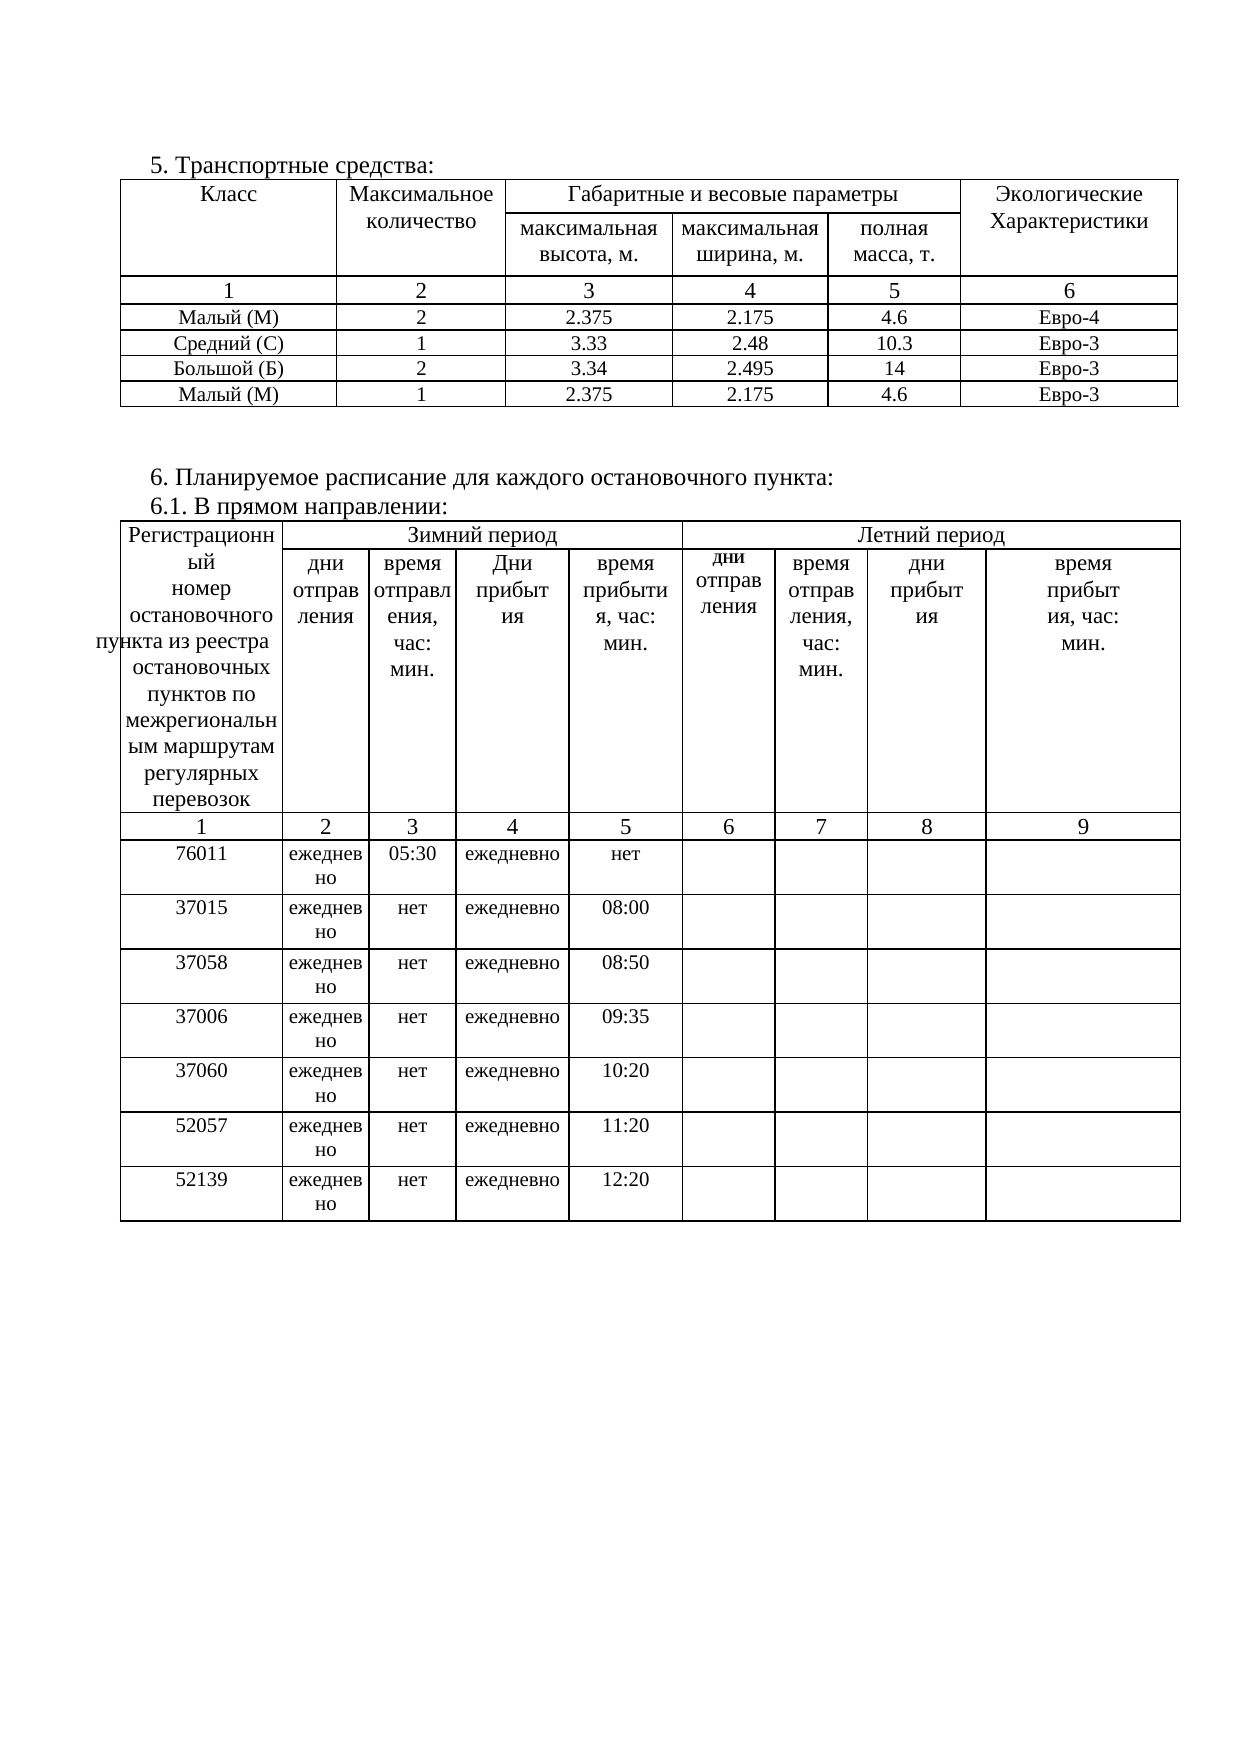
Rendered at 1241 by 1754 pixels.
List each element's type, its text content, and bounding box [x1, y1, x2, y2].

table_cell [987, 950, 1180, 1002]
table_cell 3 [370, 813, 455, 839]
text 6.1. В прямом направлении: [150, 491, 1090, 520]
table_cell [776, 1058, 867, 1111]
table_cell [987, 1113, 1180, 1166]
table_cell ежедневно [283, 1167, 368, 1220]
table_cell ежедневно [283, 1058, 368, 1111]
table_cell ежедневно [457, 895, 568, 948]
table_cell 1 [337, 331, 505, 354]
table_cell ежедневно [457, 1167, 568, 1220]
table_cell Малый (М) [121, 382, 336, 406]
table_cell ежедневно [283, 841, 368, 894]
table_cell ежедневно [283, 1004, 368, 1057]
table_header Зимний период [283, 522, 682, 548]
table_cell [683, 1004, 774, 1057]
table_cell ежедневно [283, 950, 368, 1002]
table_cell 4 [673, 277, 827, 303]
table_cell дни прибыт ия [868, 550, 985, 811]
table_cell 08:50 [570, 950, 682, 1002]
text 5. Транспортные средства: [150, 150, 1090, 179]
table_cell 52139 [121, 1167, 282, 1220]
table_cell 2.495 [673, 356, 827, 380]
table_cell 2 [337, 356, 505, 380]
table_cell Большой (Б) [121, 356, 336, 380]
table_cell 10.3 [829, 331, 960, 354]
table_cell [683, 1113, 774, 1166]
table_header Регистрационный номер остановочного пункта из реестра остановочных пунктов по межрегиональным маршрутам регулярных перевозок [121, 522, 282, 811]
table_cell ДНИ отправ ления [683, 550, 774, 811]
table_cell 3.34 [506, 356, 672, 380]
table_cell [776, 1167, 867, 1220]
table_cell 4 [457, 813, 568, 839]
table_cell Евро-3 [961, 331, 1177, 354]
table_cell [683, 950, 774, 1002]
table_cell нет [370, 895, 455, 948]
table_cell 2 [337, 305, 505, 329]
table_cell Евро-4 [961, 305, 1177, 329]
table_cell [987, 1167, 1180, 1220]
table_cell 2 [283, 813, 368, 839]
table_cell нет [370, 1058, 455, 1111]
table_cell 37058 [121, 950, 282, 1002]
table_cell 4.6 [829, 382, 960, 406]
table_cell [987, 841, 1180, 894]
table_cell 3.33 [506, 331, 672, 354]
table_cell Евро-3 [961, 382, 1177, 406]
table_cell 12:20 [570, 1167, 682, 1220]
table_cell 9 [987, 813, 1180, 839]
table_cell Малый (М) [121, 305, 336, 329]
table_cell нет [370, 950, 455, 1002]
table_header Габаритные и весовые параметры [506, 180, 960, 212]
table_cell 10:20 [570, 1058, 682, 1111]
table_cell 2.175 [673, 305, 827, 329]
table_cell 5 [829, 277, 960, 303]
table_cell ежедневно [457, 1113, 568, 1166]
table_cell 2 [337, 277, 505, 303]
table_header Класс [121, 180, 336, 275]
table_cell ежедневно [457, 950, 568, 1002]
table_cell 7 [776, 813, 867, 839]
table_cell 37060 [121, 1058, 282, 1111]
table_cell ежедневно [457, 841, 568, 894]
table_cell максимальная ширина, м. [673, 214, 827, 275]
table_cell [776, 895, 867, 948]
table_cell 8 [868, 813, 985, 839]
table_cell [683, 895, 774, 948]
table_cell 14 [829, 356, 960, 380]
table_cell 2.175 [673, 382, 827, 406]
table_cell 1 [337, 382, 505, 406]
table_cell [868, 950, 985, 1002]
table_cell 4.6 [829, 305, 960, 329]
table_cell [868, 1004, 985, 1057]
table_cell Евро-3 [961, 356, 1177, 380]
table_cell нет [370, 1167, 455, 1220]
table_cell 1 [121, 277, 336, 303]
table_cell время отправ ления, час: мин. [776, 550, 867, 811]
table_cell 3 [506, 277, 672, 303]
text 6. Планируемое расписание для каждого остановочного пункта: [150, 462, 1090, 491]
table_cell 08:00 [570, 895, 682, 948]
table_cell [868, 1167, 985, 1220]
table_cell [683, 1167, 774, 1220]
table_cell 37006 [121, 1004, 282, 1057]
table_cell ежедневно [457, 1058, 568, 1111]
table_cell [868, 1058, 985, 1111]
table_cell 5 [570, 813, 682, 839]
table_cell [987, 895, 1180, 948]
table_cell 1 [121, 813, 282, 839]
table_cell [868, 895, 985, 948]
table_header Максимальное количество [337, 180, 505, 275]
table_cell 11:20 [570, 1113, 682, 1166]
table_header Экологические Характеристики [961, 180, 1177, 275]
table_cell [776, 1113, 867, 1166]
table_cell нет [370, 1113, 455, 1166]
table_cell [868, 1113, 985, 1166]
table_cell 52057 [121, 1113, 282, 1166]
table_cell 2.375 [506, 382, 672, 406]
table_cell [776, 1004, 867, 1057]
table_cell [776, 841, 867, 894]
table_cell ежедневно [283, 895, 368, 948]
table_cell время отправл ения, час: мин. [370, 550, 455, 811]
table_cell нет [570, 841, 682, 894]
table_cell Дни прибыт ия [457, 550, 568, 811]
table_cell время прибыти я, час: мин. [570, 550, 682, 811]
table_cell ежедневно [457, 1004, 568, 1057]
table_cell 09:35 [570, 1004, 682, 1057]
table_cell [683, 1058, 774, 1111]
table_cell время прибыт ия, час: мин. [987, 550, 1180, 811]
table_cell максимальная высота, м. [506, 214, 672, 275]
table_cell дни отправ ления [283, 550, 368, 811]
table_cell 37015 [121, 895, 282, 948]
table_cell [868, 841, 985, 894]
table_cell 2.375 [506, 305, 672, 329]
table_cell [683, 841, 774, 894]
table_cell [987, 1058, 1180, 1111]
table_cell [776, 950, 867, 1002]
table_cell 6 [683, 813, 774, 839]
table_cell 76011 [121, 841, 282, 894]
table_cell ежедневно [283, 1113, 368, 1166]
table_cell нет [370, 1004, 455, 1057]
table_header Летний период [683, 522, 1180, 548]
table_cell 2.48 [673, 331, 827, 354]
table_cell Средний (С) [121, 331, 336, 354]
table_cell полная масса, т. [829, 214, 960, 275]
table_cell 05:30 [370, 841, 455, 894]
table_cell 6 [961, 277, 1177, 303]
table_cell [987, 1004, 1180, 1057]
